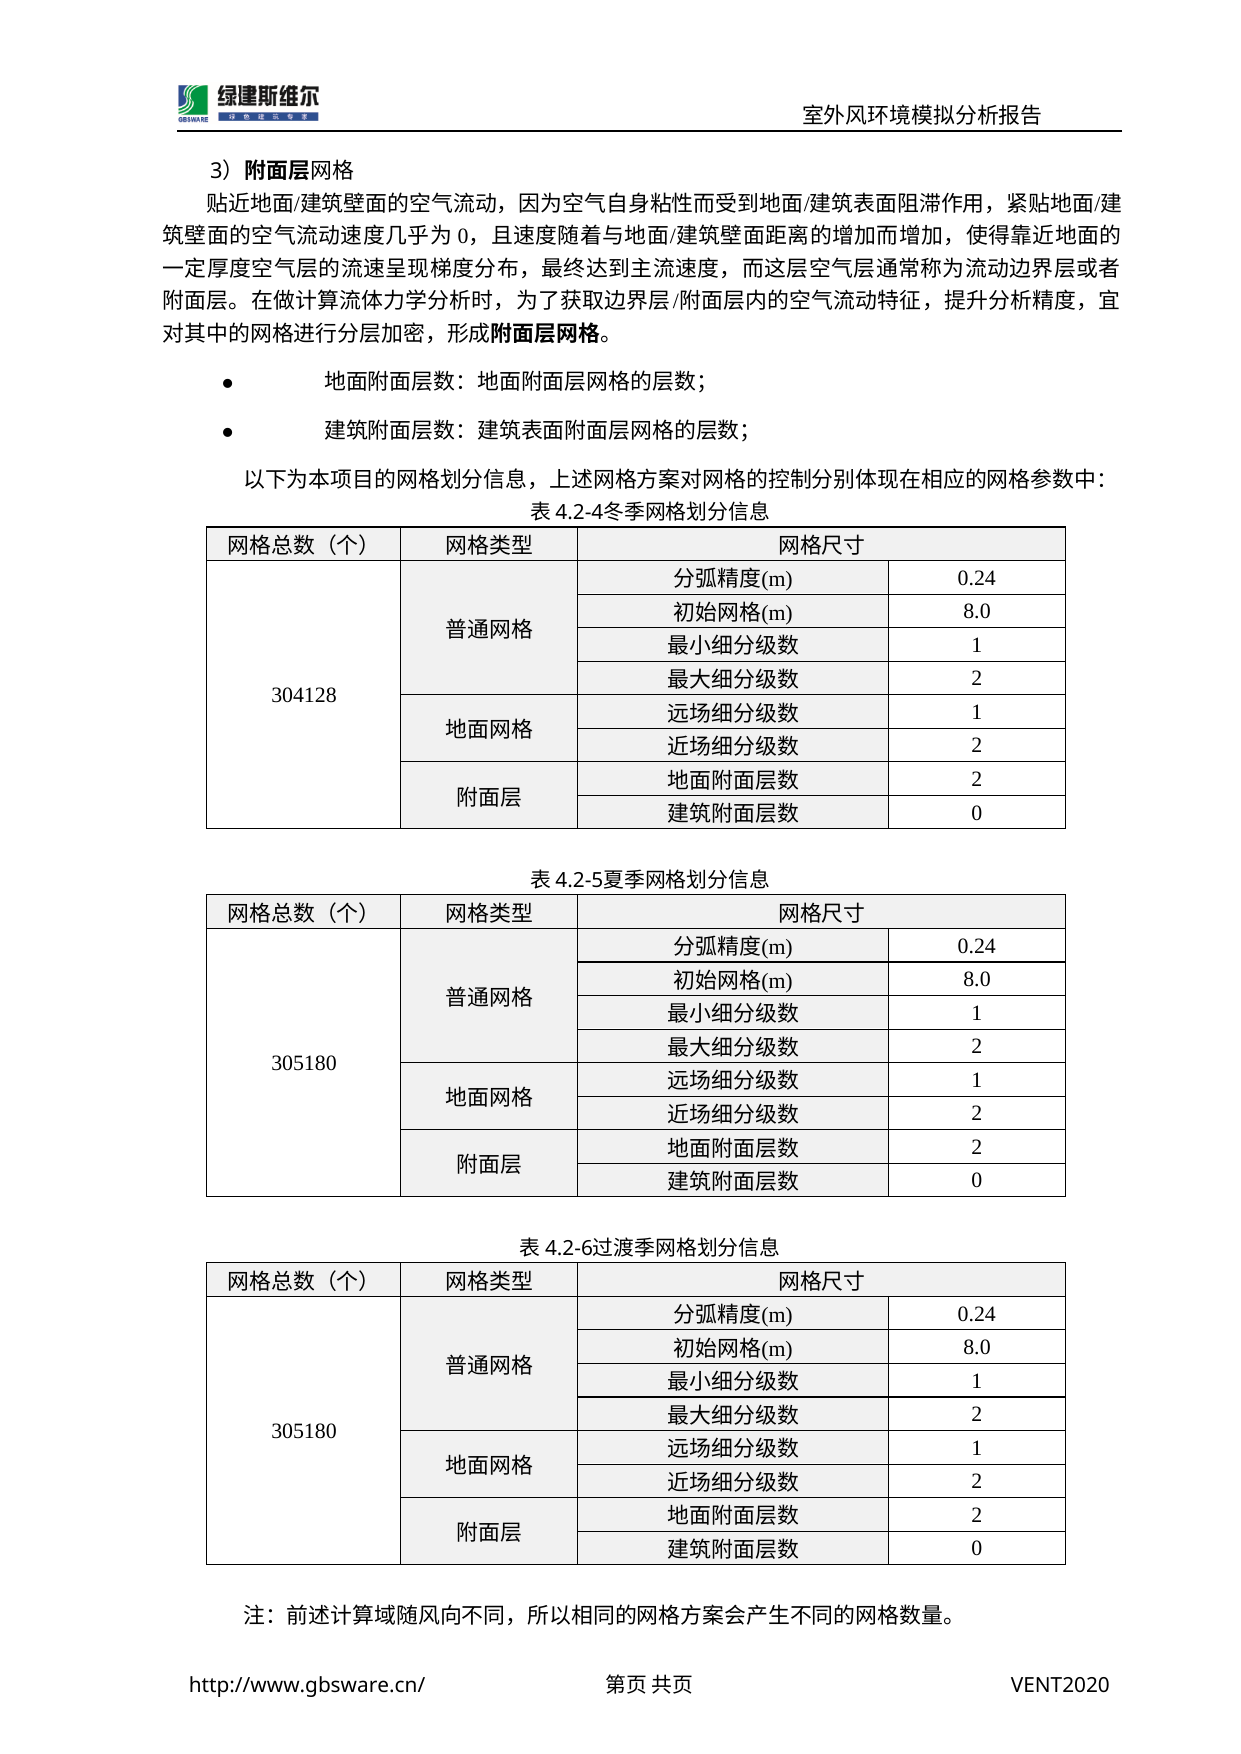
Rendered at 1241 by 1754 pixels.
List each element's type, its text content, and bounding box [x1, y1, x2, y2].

table_cell 地面网格 [401, 1063, 577, 1129]
table_cell 0 [889, 1164, 1065, 1196]
table_cell 初始网格(m) [578, 1330, 888, 1363]
table_cell 建筑附面层数 [578, 1532, 888, 1564]
table_cell 远场细分级数 [578, 695, 888, 728]
table_cell 2 [889, 1398, 1065, 1430]
text 以下为本项目的网格划分信息，上述网格方案对网格的控制分别体现在相应的网格参数中： [221, 461, 1122, 494]
table_header 网格尺寸 [578, 528, 1065, 560]
table_cell 远场细分级数 [578, 1063, 888, 1096]
table_header 网格总数（个） [207, 1263, 400, 1296]
table_cell 2 [889, 729, 1065, 761]
table_cell 普通网格 [401, 929, 577, 1062]
table_cell 8.0 [889, 1330, 1065, 1363]
table_cell 分弧精度(m) [578, 561, 888, 593]
table_cell 1 [889, 1063, 1065, 1096]
table_cell 远场细分级数 [578, 1431, 888, 1463]
table_cell 最小细分级数 [578, 996, 888, 1028]
table_cell 0.24 [889, 561, 1065, 593]
table_header 网格尺寸 [578, 895, 1065, 928]
table_cell 最大细分级数 [578, 1030, 888, 1062]
table_cell 近场细分级数 [578, 1465, 888, 1497]
text 注：前述计算域随风向不同，所以相同的网格方案会产生不同的网格数量。 [177, 1598, 1122, 1630]
table_cell 2 [889, 1097, 1065, 1129]
table_cell 0 [889, 796, 1065, 828]
table_cell 普通网格 [401, 561, 577, 694]
table_cell 建筑附面层数 [578, 796, 888, 828]
table_cell 2 [889, 762, 1065, 795]
list 地面附面层数：地面附面层网格的层数； [222, 364, 1122, 396]
table_cell 2 [889, 1465, 1065, 1497]
table_cell 初始网格(m) [578, 963, 888, 995]
table_cell 2 [889, 1030, 1065, 1062]
table_cell 2 [889, 1498, 1065, 1531]
table_header 网格类型 [401, 1263, 577, 1296]
table_cell 地面附面层数 [578, 762, 888, 795]
table_cell 初始网格(m) [578, 595, 888, 627]
table_cell 附面层 [401, 1498, 577, 1564]
table_cell 地面附面层数 [578, 1130, 888, 1163]
list 建筑附面层数：建筑表面附面层网格的层数； [222, 413, 1122, 445]
table_cell 8.0 [889, 963, 1065, 995]
table_header 网格总数（个） [207, 895, 400, 928]
table_cell 最小细分级数 [578, 1364, 888, 1396]
table_cell 2 [889, 1130, 1065, 1163]
table_cell 8.0 [889, 595, 1065, 627]
table_header 网格尺寸 [578, 1263, 1065, 1296]
table_cell 近场细分级数 [578, 729, 888, 761]
table_cell 分弧精度(m) [578, 1297, 888, 1329]
table_cell 304128 [207, 561, 400, 828]
table_cell 305180 [207, 1297, 400, 1564]
table_cell 1 [889, 1364, 1065, 1396]
table_cell 普通网格 [401, 1297, 577, 1430]
table_cell 分弧精度(m) [578, 929, 888, 961]
table_cell 附面层 [401, 1130, 577, 1196]
table_cell 地面网格 [401, 695, 577, 761]
table_cell 305180 [207, 929, 400, 1196]
table_cell 0 [889, 1532, 1065, 1564]
table_cell 1 [889, 996, 1065, 1028]
table_cell 近场细分级数 [578, 1097, 888, 1129]
table_cell 最小细分级数 [578, 628, 888, 661]
table_cell 地面附面层数 [578, 1498, 888, 1531]
table_header 网格总数（个） [207, 528, 400, 560]
table_cell 0.24 [889, 1297, 1065, 1329]
table_cell 1 [889, 695, 1065, 728]
table_cell 0.24 [889, 929, 1065, 961]
table_cell 最大细分级数 [578, 1398, 888, 1430]
text 3）附面层网格 [210, 153, 1122, 185]
table_cell 地面网格 [401, 1431, 577, 1497]
table_cell 1 [889, 628, 1065, 661]
table_cell 建筑附面层数 [578, 1164, 888, 1196]
table_cell 最大细分级数 [578, 662, 888, 694]
table_header 网格类型 [401, 895, 577, 928]
table_cell 附面层 [401, 762, 577, 828]
text 贴近地面/建筑壁面的空气流动，因为空气自身粘性而受到地面/建筑表面阻滞作用，紧贴地面/建筑壁面的空气流动速度几乎为0，且速度随着与地面/建筑壁面距离的增加而增加，使得靠近地面的一定厚度空气层的流速呈现梯度分布，最终达到主流速度，而这层空气层通常称为流动边界层或者附面层。在做计算流体力学分析时，为了获取边界层/附面层内的空气流动特征，提升分析精度，宜对其中的网格进行分层加密，形成附面层网格。 [162, 185, 1122, 348]
table_cell 2 [889, 662, 1065, 694]
table_header 网格类型 [401, 528, 577, 560]
picture [177, 82, 320, 124]
table_cell 1 [889, 1431, 1065, 1463]
